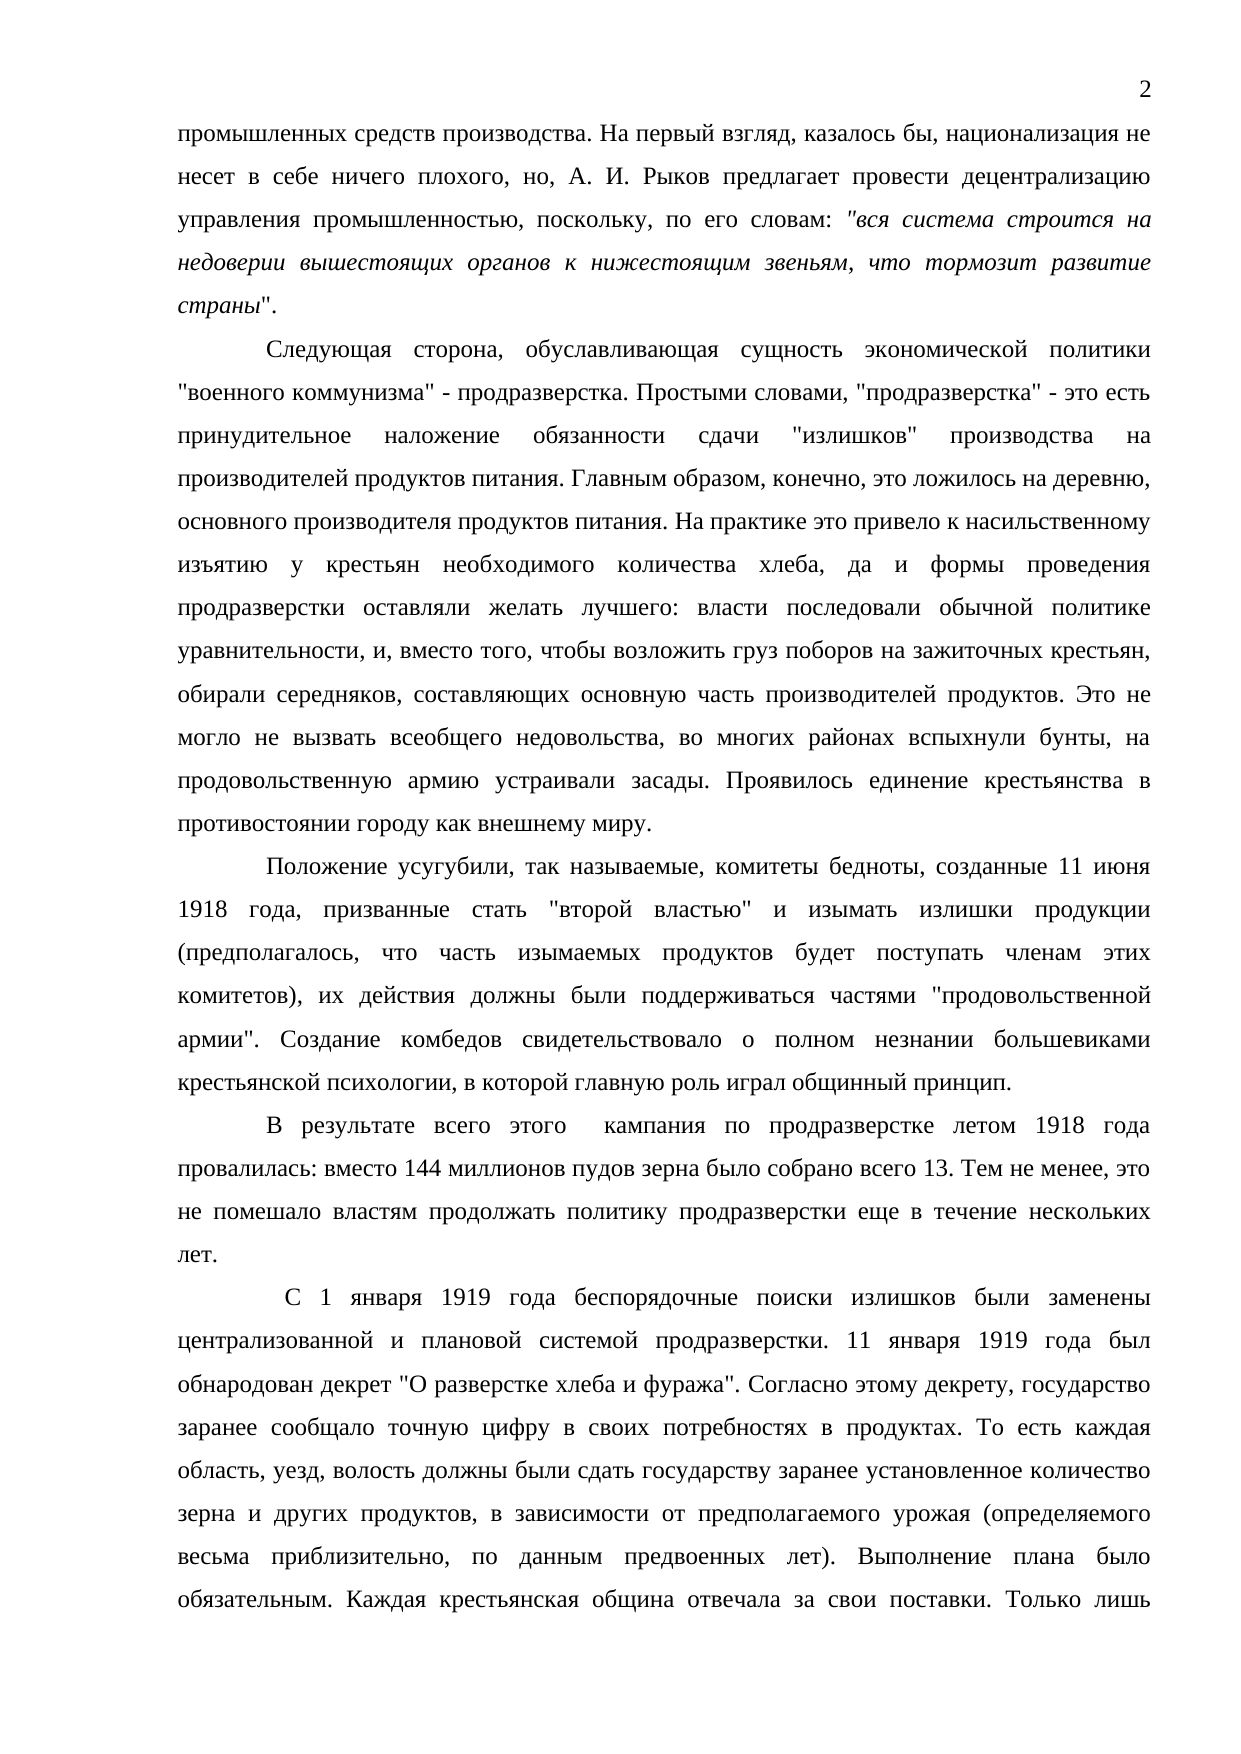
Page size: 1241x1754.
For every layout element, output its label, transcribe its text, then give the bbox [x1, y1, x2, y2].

text В результате всего этого кампания по продразверстке летом 1918 года провалилась: вместо 144 миллионов пудов зерна было собрано всего 13. Тем не менее, это не помешало властям продолжать политику продразверстки еще в течение нескольких лет. [177, 1110, 1152, 1268]
text Положение усугубили, так называемые, комитеты бедноты, созданные 11 июня 1918 года, призванные стать "второй властью" и изымать излишки продукции (предполагалось, что часть изымаемых продуктов будет поступать членам этих комитетов), их действия должны были поддерживаться частями "продовольственной армии". Создание комбедов свидетельствовало о полном незнании большевиками крестьянской психологии, в которой главную роль играл общинный принцип. [177, 851, 1152, 1096]
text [177, 1282, 1152, 1613]
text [177, 118, 1152, 319]
text Следующая сторона, обуславливающая сущность экономической политики "военного коммунизма" - продразверстка. Простыми словами, "продразверстка" - это есть принудительное наложение обязанности сдачи "излишков" производства на производителей продуктов питания. Главным образом, конечно, это ложилось на деревню, основного производителя продуктов питания. На практике это привело к насильственному изъятию у крестьян необходимого количества хлеба, да и формы проведения продразверстки оставляли желать лучшего: власти последовали обычной политике уравнительности, и, вместо того, чтобы возложить груз поборов на зажиточных крестьян, обирали середняков, составляющих основную часть производителей продуктов. Это не могло не вызвать всеобщего недовольства, во многих районах вспыхнули бунты, на продовольственную армию устраивали засады. Проявилось единение крестьянства в противостоянии городу как внешнему миру. [177, 334, 1152, 837]
